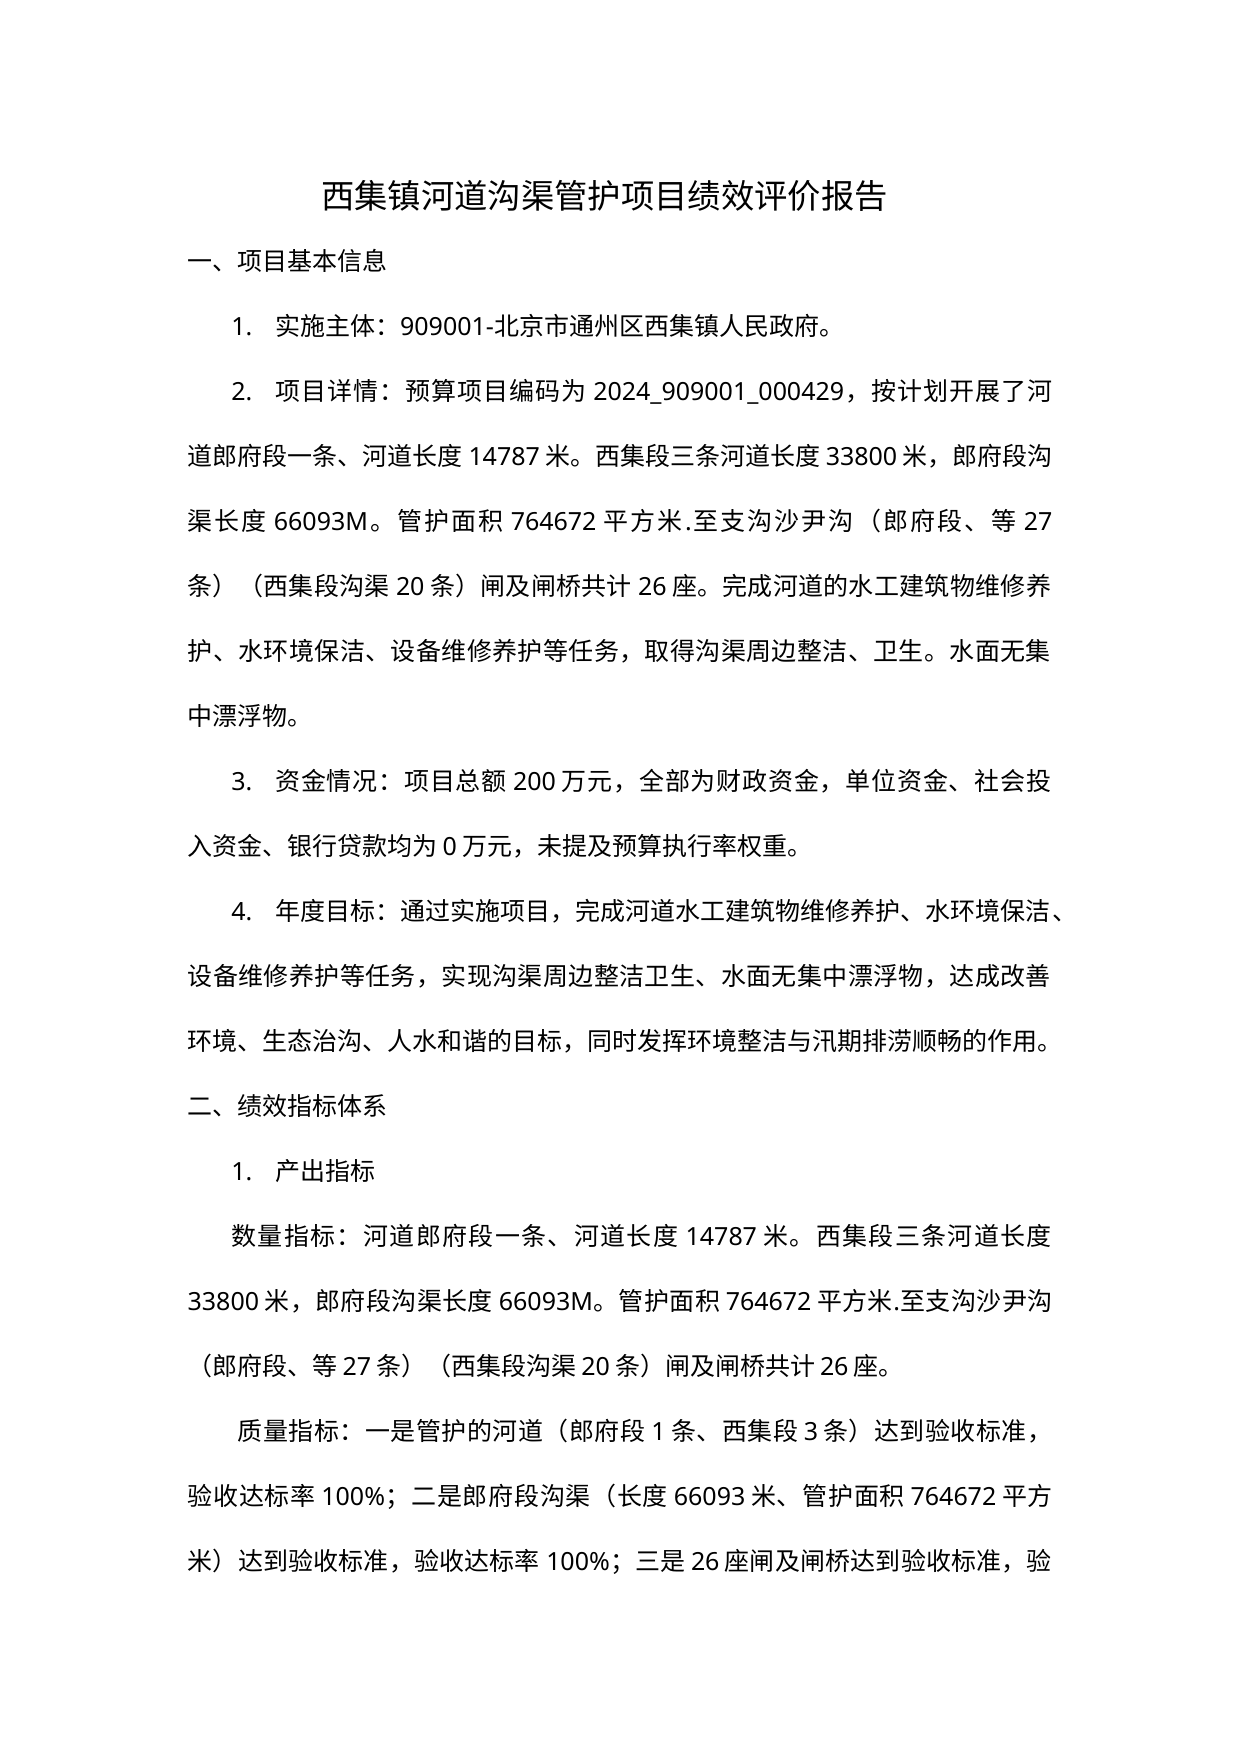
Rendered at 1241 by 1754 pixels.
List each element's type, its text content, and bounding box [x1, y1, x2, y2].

text 1. 实施主体：909001-北京市通州区西集镇人民政府。 [187, 292, 1053, 357]
text 2. 项目详情：预算项目编码为2024_909001_000429，按计划开展了河道郎府段一条、河道长度14787米。西集段三条河道长度33800米，郎府段沟渠长度66093M。管护面积764672平方米.至支沟沙尹沟（郎府段、等27条）（西集段沟渠20条）闸及闸桥共计26座。完成河道的水工建筑物维修养护、水环境保洁、设备维修养护等任务，取得沟渠周边整洁、卫生。水面无集中漂浮物。 [187, 357, 1053, 747]
text 1. 产出指标 [187, 1137, 1053, 1202]
text 数量指标：河道郎府段一条、河道长度14787米。西集段三条河道长度33800米，郎府段沟渠长度66093M。管护面积764672平方米.至支沟沙尹沟（郎府段、等27条）（西集段沟渠20条）闸及闸桥共计26座。 [187, 1202, 1053, 1397]
text 一、项目基本信息 [187, 227, 1053, 292]
text 西集镇河道沟渠管护项目绩效评价报告 [187, 162, 1053, 227]
text 4. 年度目标：通过实施项目，完成河道水工建筑物维修养护、水环境保洁、设备维修养护等任务，实现沟渠周边整洁卫生、水面无集中漂浮物，达成改善环境、生态治沟、人水和谐的目标，同时发挥环境整洁与汛期排涝顺畅的作用。 [187, 877, 1053, 1072]
text 二、绩效指标体系 [187, 1072, 1053, 1137]
text 3. 资金情况：项目总额200万元，全部为财政资金，单位资金、社会投入资金、银行贷款均为0万元，未提及预算执行率权重。 [187, 747, 1053, 877]
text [187, 1397, 1053, 1592]
